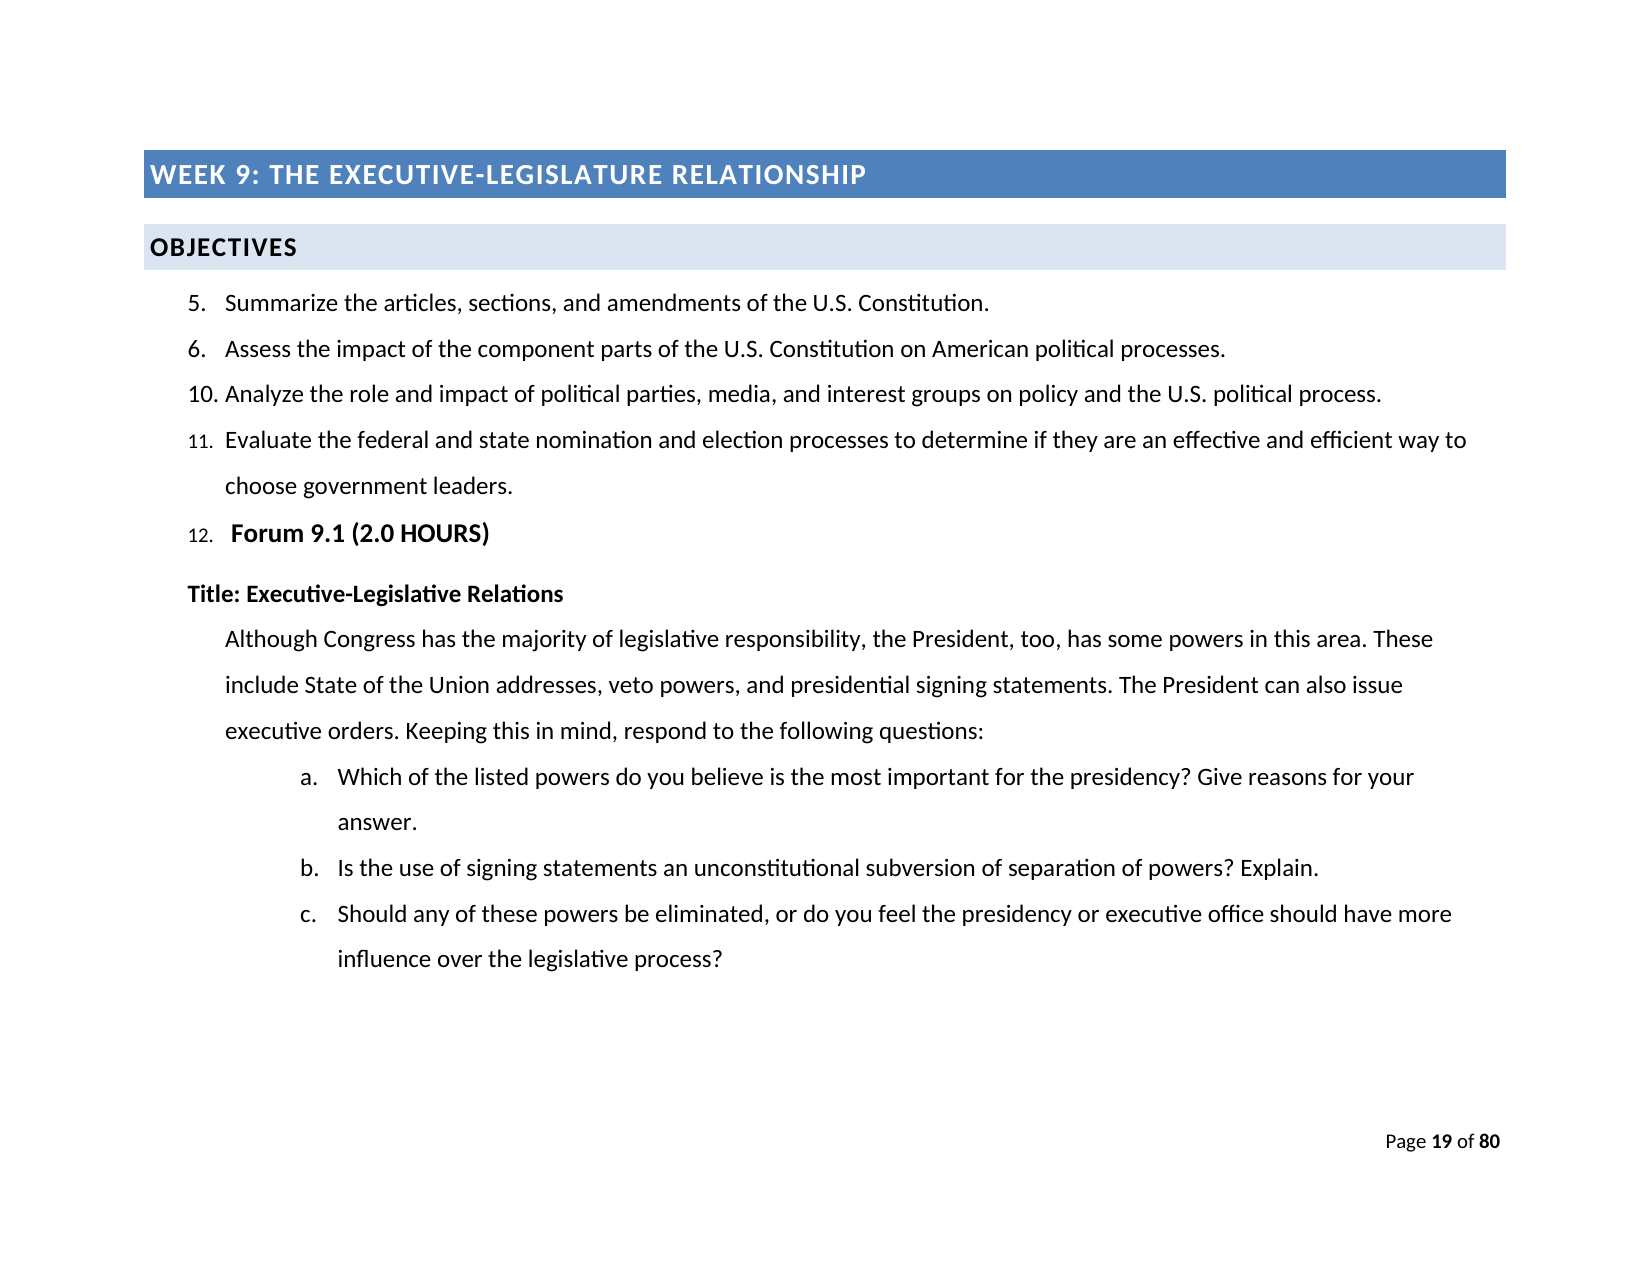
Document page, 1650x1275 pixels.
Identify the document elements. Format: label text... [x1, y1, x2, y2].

text Although Congress has the majority of legislative responsibility, the President, too, has some powers in this area. These include State of the Union addresses, veto powers, and presidential signing statements. The President can also issue executive orders. Keeping this in mind, respond to the following questions: [225, 623, 1500, 746]
text Title: Executive-Legislative Relations [187, 578, 1500, 608]
list Which of the listed powers do you believe is the most important for the presidency? Give reasons for your answer. [300, 761, 1500, 837]
list Assess the impact of the component parts of the U.S. Constitution on American political processes. [187, 333, 1500, 363]
list Should any of these powers be eliminated, or do you feel the presidency or executive office should have more influence over the legislative process? [300, 898, 1500, 974]
subtitle Week 9: the Executive-Legislature Relationship [150, 156, 1500, 192]
list Analyze the role and impact of political parties, media, and interest groups on policy and the U.S. political process. [187, 379, 1500, 409]
list Forum 9.1 (2.0 HOURS) [187, 516, 1500, 549]
list Evaluate the federal and state nomination and election processes to determine if they are an effective and efficient way to choose government leaders. [187, 424, 1500, 501]
list Summarize the articles, sections, and amendments of the U.S. Constitution. [187, 287, 1500, 318]
subtitle Objectives [150, 231, 1500, 263]
list Is the use of signing statements an unconstitutional subversion of separation of powers? Explain. [300, 852, 1500, 883]
